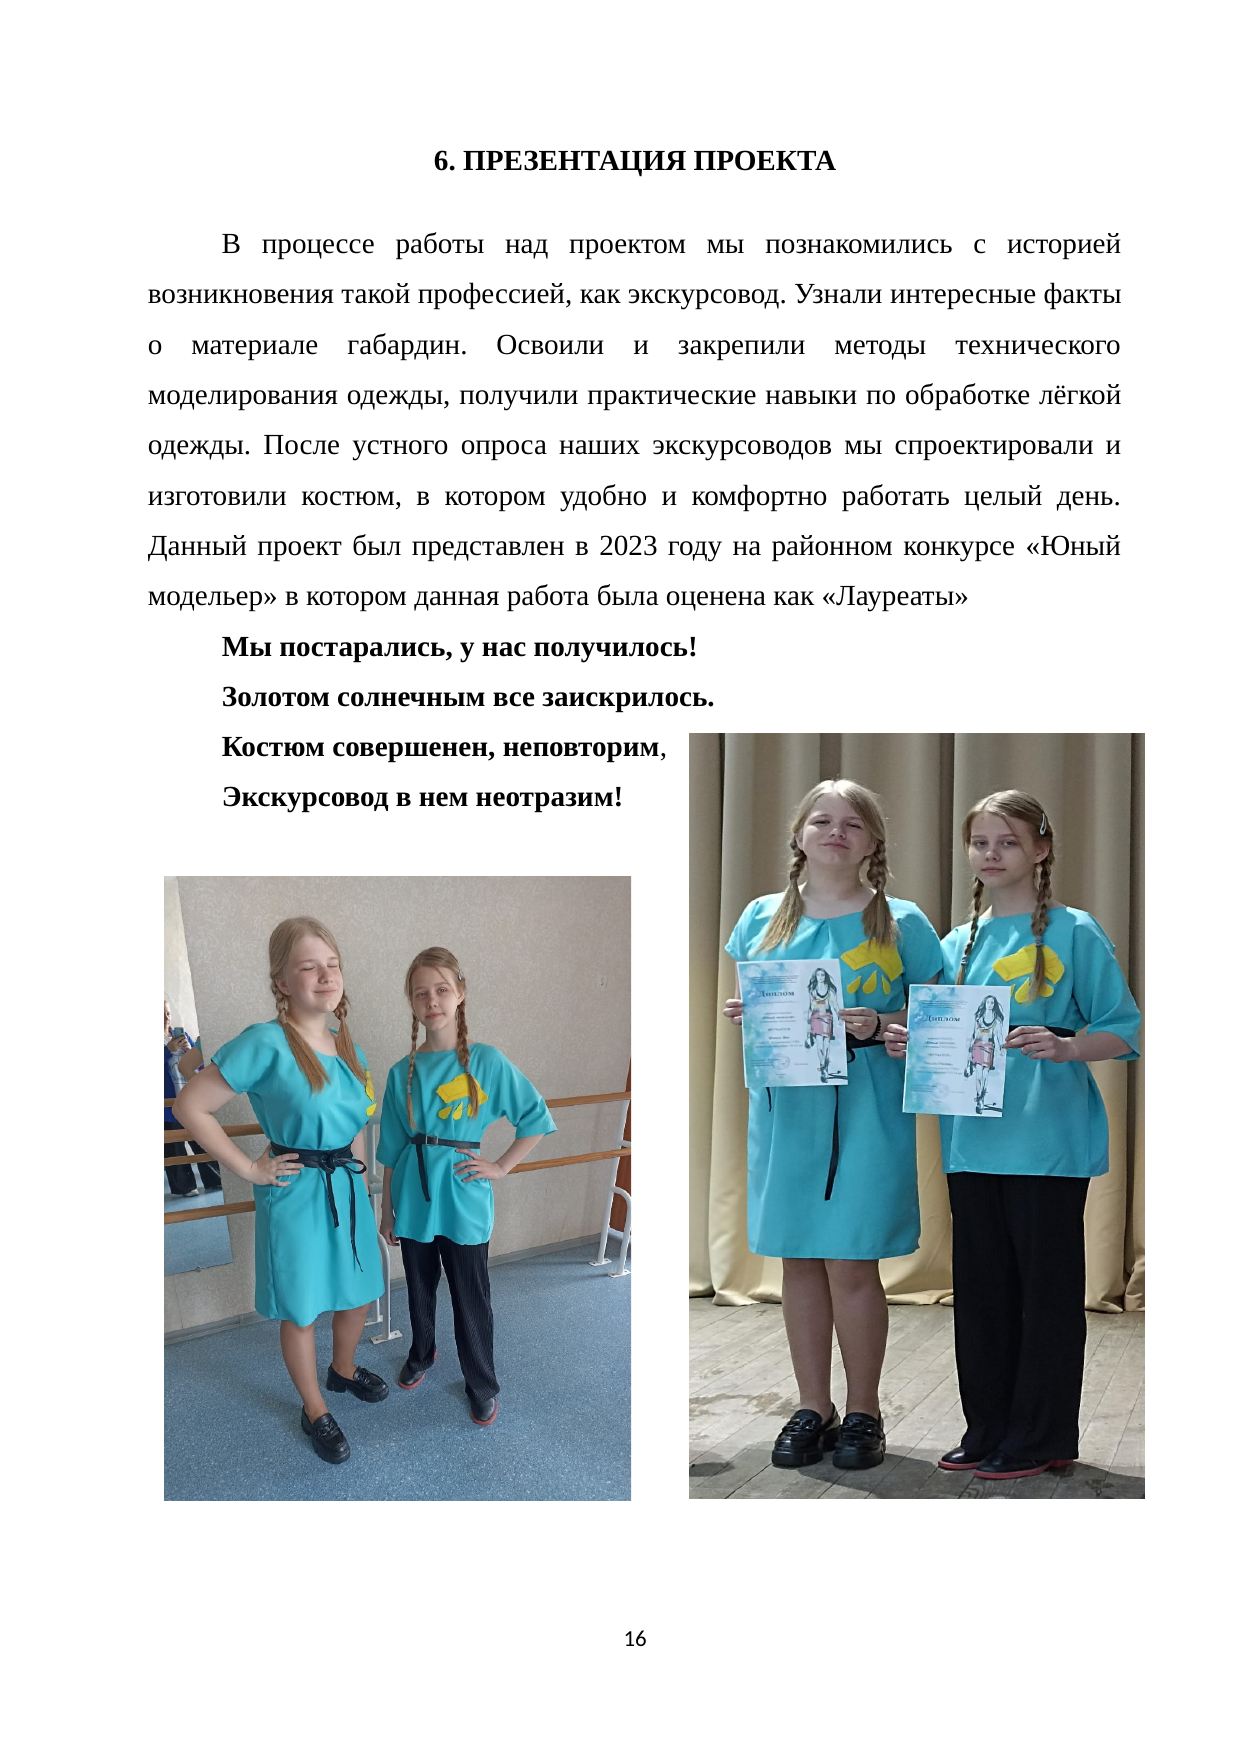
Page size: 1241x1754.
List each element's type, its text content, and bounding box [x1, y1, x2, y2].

text Экскурсовод в нем неотразим! [148, 779, 689, 813]
text Золотом солнечным все заискрилось. [148, 679, 1122, 712]
text В процессе работы над проектом мы познакомились с историей возникновения такой профессией, как экскурсовод. Узнали интересные факты о материале габардин. Освоили и закрепили методы технического моделирования одежды, получили практические навыки по обработке лёгкой одежды. После устного опроса наших экскурсоводов мы спроектировали и изготовили костюм, в котором удобно и комфортно работать целый день. Данный проект был представлен в 2023 году на районном конкурсе «Юный модельер» в котором данная работа была оценена как «Лауреаты» [148, 226, 1122, 612]
text Костюм совершенен, неповторим, [148, 729, 1122, 763]
text Мы постарались, у нас получилось! [148, 629, 1122, 662]
subtitle 6. ПРЕЗЕНТАЦИЯ ПРОЕКТА [148, 143, 1122, 177]
picture [689, 733, 1145, 1498]
picture [162, 876, 632, 1498]
